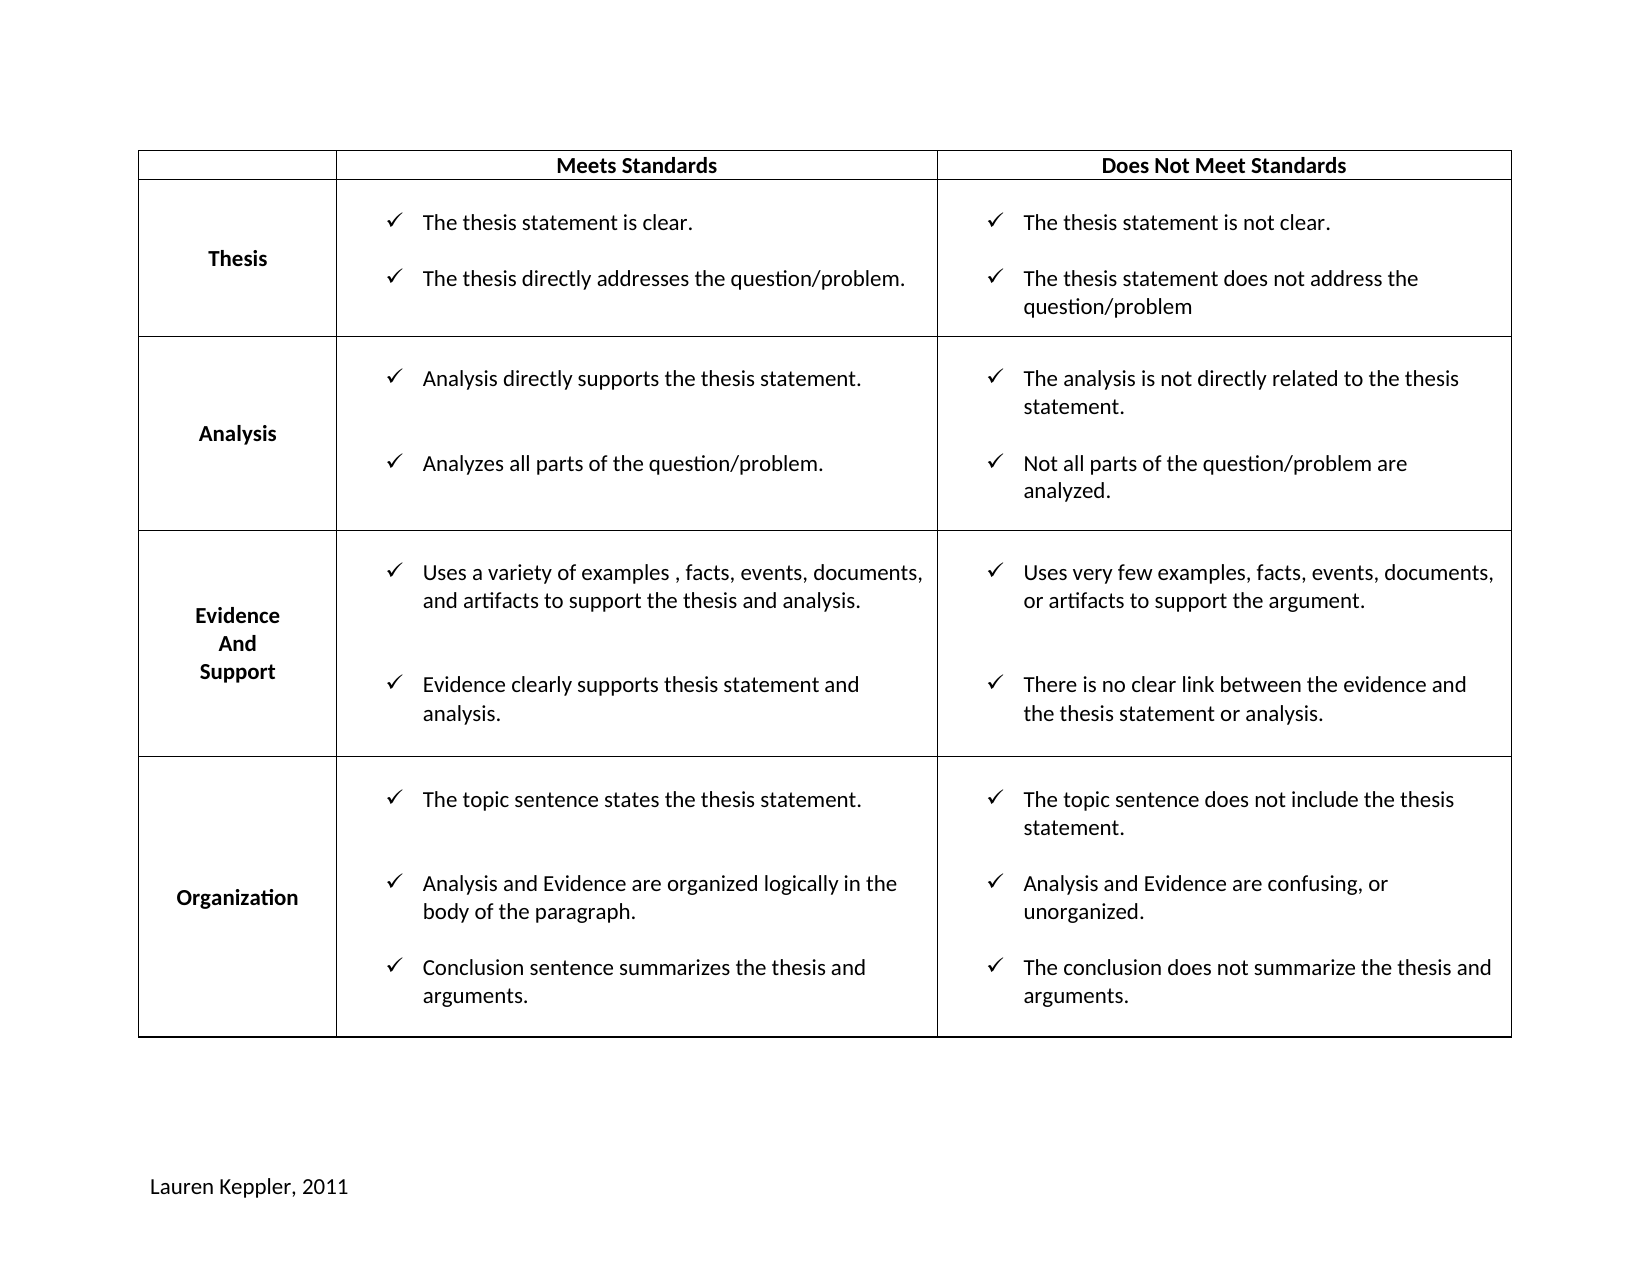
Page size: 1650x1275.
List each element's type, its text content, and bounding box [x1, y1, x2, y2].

table_cell Evidence And Support [139, 531, 336, 756]
table_cell The analysis is not directly related to the thesis statement. Not all parts of the question/problem are analyzed. [938, 337, 1511, 529]
table_header [139, 151, 336, 179]
table_cell The topic sentence states the thesis statement. Analysis and Evidence are organized logically in the body of the paragraph. Conclusion sentence summarizes the thesis and arguments. [337, 757, 937, 1036]
table_cell The topic sentence does not include the thesis statement. Analysis and Evidence are confusing, or unorganized. The conclusion does not summarize the thesis and arguments. [938, 757, 1511, 1036]
table_cell Uses a variety of examples , facts, events, documents, and artifacts to support the thesis and analysis. Evidence clearly supports thesis statement and analysis. [337, 531, 937, 756]
table_cell The thesis statement is clear. The thesis directly addresses the question/problem. [337, 180, 937, 336]
table_cell Organization [139, 757, 336, 1036]
table_cell Analysis [139, 337, 336, 529]
table_cell Uses very few examples, facts, events, documents, or artifacts to support the argument. There is no clear link between the evidence and the thesis statement or analysis. [938, 531, 1511, 756]
table_header Does Not Meet Standards [938, 151, 1511, 179]
table_cell Analysis directly supports the thesis statement. Analyzes all parts of the question/problem. [337, 337, 937, 529]
table_cell The thesis statement is not clear. The thesis statement does not address the question/problem [938, 180, 1511, 336]
table_cell Thesis [139, 180, 336, 336]
table_header Meets Standards [337, 151, 937, 179]
